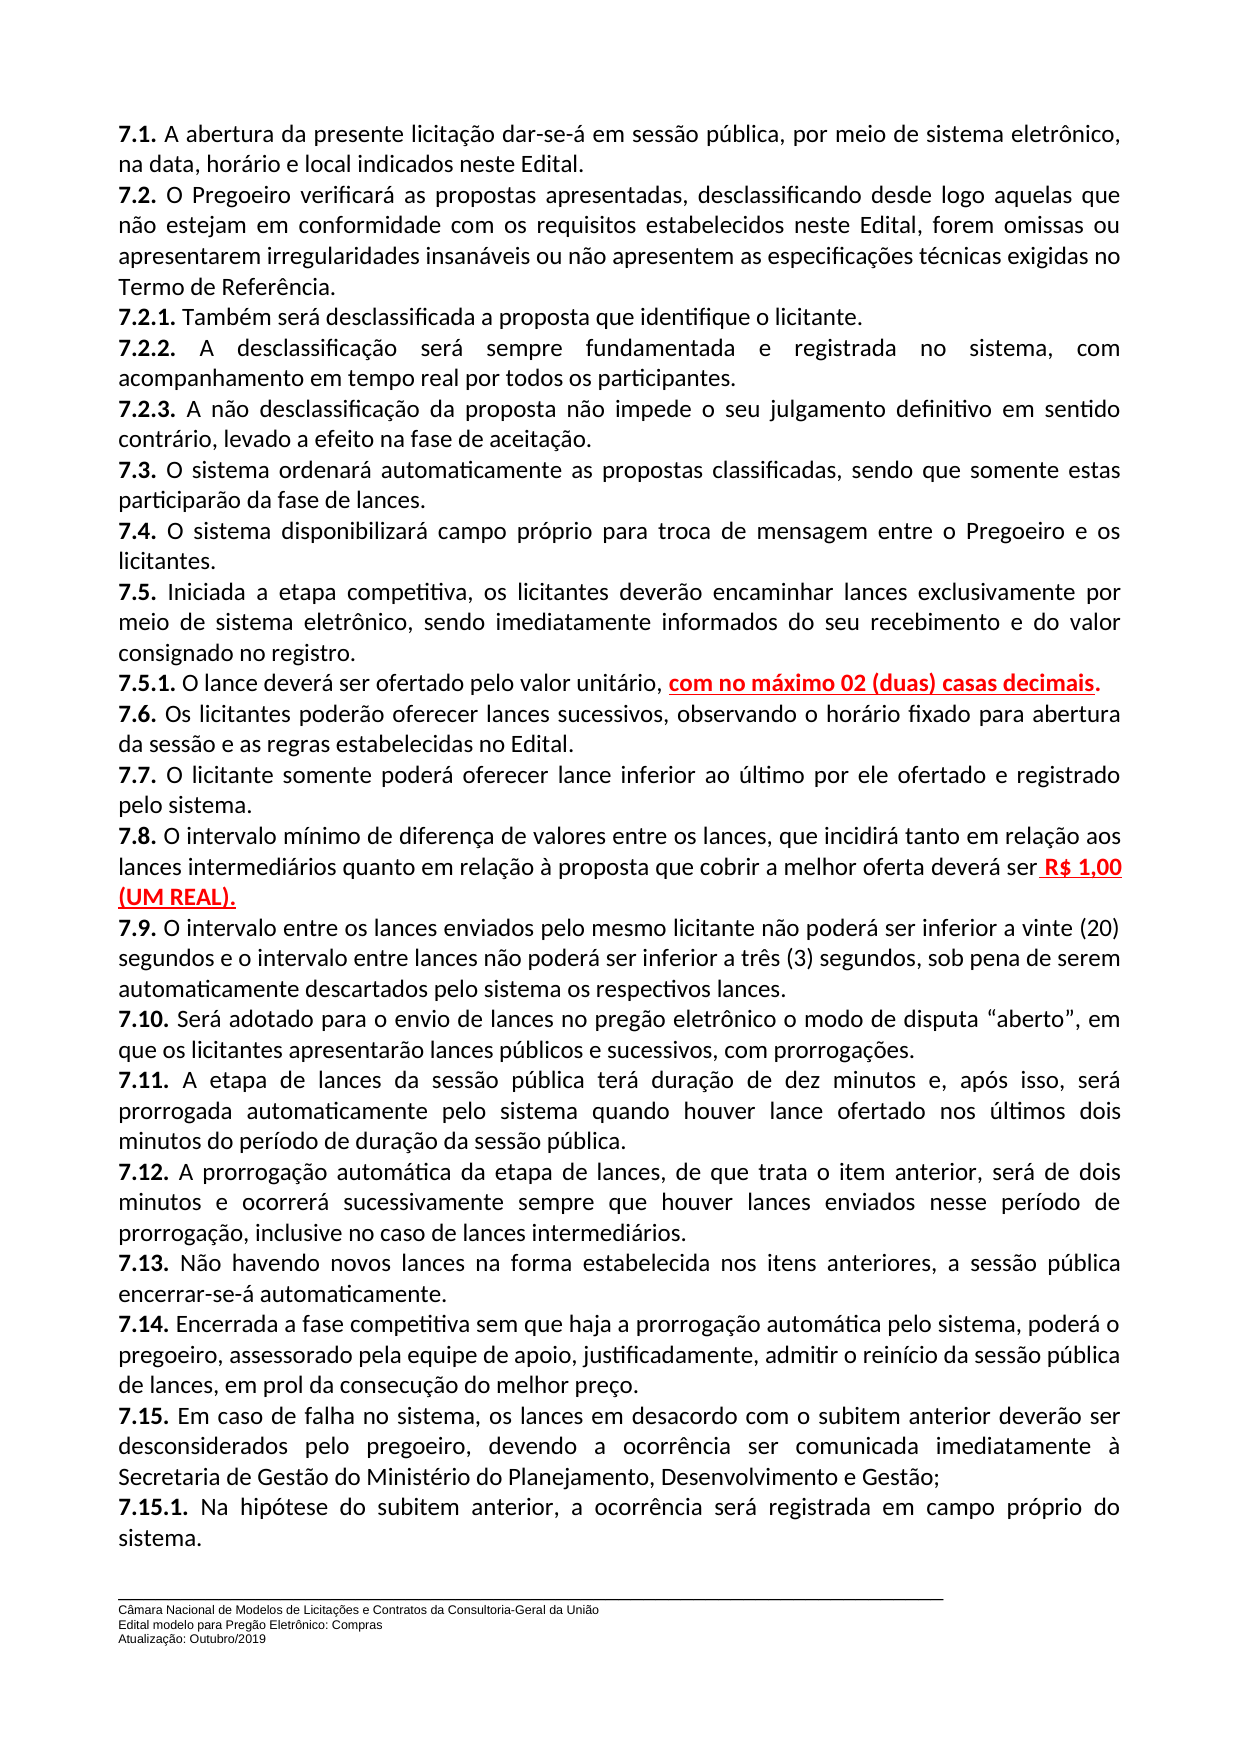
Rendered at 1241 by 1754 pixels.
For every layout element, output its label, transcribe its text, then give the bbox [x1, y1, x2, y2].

text 7.2.2. A desclassificação será sempre fundamentada e registrada no sistema, com acompanhamento em tempo real por todos os participantes. [118, 332, 1122, 393]
text 7.5. Iniciada a etapa competitiva, os licitantes deverão encaminhar lances exclusivamente por meio de sistema eletrônico, sendo imediatamente informados do seu recebimento e do valor consignado no registro. [118, 576, 1122, 667]
text 7.7. O licitante somente poderá oferecer lance inferior ao último por ele ofertado e registrado pelo sistema. [118, 759, 1122, 820]
text 7.15.1. Na hipótese do subitem anterior, a ocorrência será registrada em campo próprio do sistema. [118, 1492, 1122, 1553]
text 7.2. O Pregoeiro verificará as propostas apresentadas, desclassificando desde logo aquelas que não estejam em conformidade com os requisitos estabelecidos neste Edital, forem omissas ou apresentarem irregularidades insanáveis ou não apresentem as especificações técnicas exigidas no Termo de Referência. [118, 179, 1122, 301]
text 7.1. A abertura da presente licitação dar-se-á em sessão pública, por meio de sistema eletrônico, na data, horário e local indicados neste Edital. [118, 118, 1122, 179]
text 7.5.1. O lance deverá ser ofertado pelo valor unitário, com no máximo 02 (duas) casas decimais. [118, 667, 1122, 698]
text 7.4. O sistema disponibilizará campo próprio para troca de mensagem entre o Pregoeiro e os licitantes. [118, 515, 1122, 576]
text 7.3. O sistema ordenará automaticamente as propostas classificadas, sendo que somente estas participarão da fase de lances. [118, 454, 1122, 515]
text 7.6. Os licitantes poderão oferecer lances sucessivos, observando o horário fixado para abertura da sessão e as regras estabelecidas no Edital. [118, 698, 1122, 759]
text 7.9. O intervalo entre os lances enviados pelo mesmo licitante não poderá ser inferior a vinte (20) segundos e o intervalo entre lances não poderá ser inferior a três (3) segundos, sob pena de serem automaticamente descartados pelo sistema os respectivos lances. [118, 912, 1122, 1003]
text 7.12. A prorrogação automática da etapa de lances, de que trata o item anterior, será de dois minutos e ocorrerá sucessivamente sempre que houver lances enviados nesse período de prorrogação, inclusive no caso de lances intermediários. [118, 1156, 1122, 1247]
text 7.2.3. A não desclassificação da proposta não impede o seu julgamento definitivo em sentido contrário, levado a efeito na fase de aceitação. [118, 393, 1122, 454]
text 7.10. Será adotado para o envio de lances no pregão eletrônico o modo de disputa “aberto”, em que os licitantes apresentarão lances públicos e sucessivos, com prorrogações. [118, 1003, 1122, 1064]
text 7.8. O intervalo mínimo de diferença de valores entre os lances, que incidirá tanto em relação aos lances intermediários quanto em relação à proposta que cobrir a melhor oferta deverá ser R$ 1,00 (UM REAL). [118, 820, 1122, 912]
text 7.2.1. Também será desclassificada a proposta que identifique o licitante. [118, 301, 1122, 332]
text 7.13. Não havendo novos lances na forma estabelecida nos itens anteriores, a sessão pública encerrar-se-á automaticamente. [118, 1247, 1122, 1308]
text 7.14. Encerrada a fase competitiva sem que haja a prorrogação automática pelo sistema, poderá o pregoeiro, assessorado pela equipe de apoio, justificadamente, admitir o reinício da sessão pública de lances, em prol da consecução do melhor preço. [118, 1308, 1122, 1400]
text 7.11. A etapa de lances da sessão pública terá duração de dez minutos e, após isso, será prorrogada automaticamente pelo sistema quando houver lance ofertado nos últimos dois minutos do período de duração da sessão pública. [118, 1064, 1122, 1156]
text 7.15. Em caso de falha no sistema, os lances em desacordo com o subitem anterior deverão ser desconsiderados pelo pregoeiro, devendo a ocorrência ser comunicada imediatamente à Secretaria de Gestão do Ministério do Planejamento, Desenvolvimento e Gestão; [118, 1400, 1122, 1492]
